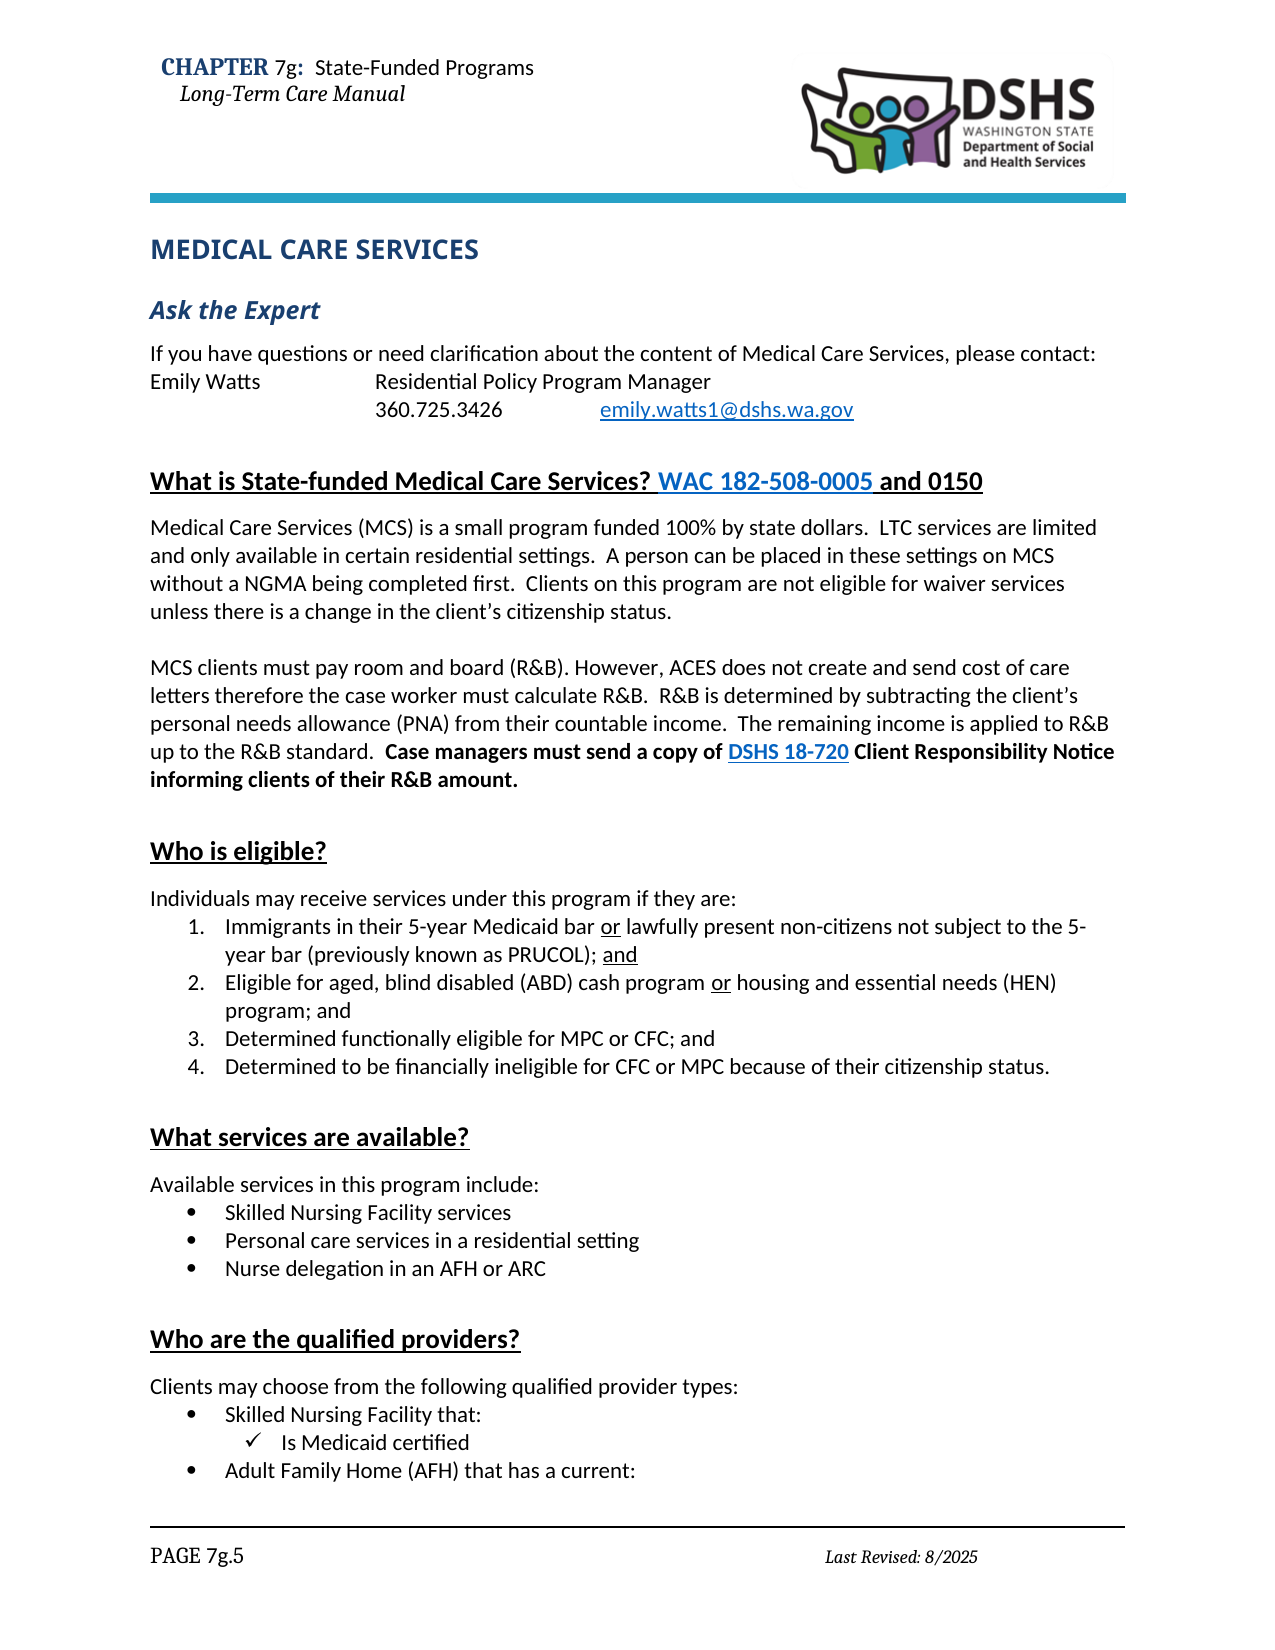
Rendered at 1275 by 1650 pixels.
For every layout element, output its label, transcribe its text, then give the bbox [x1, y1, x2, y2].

list Skilled Nursing Facility services [187, 1198, 1125, 1226]
text Emily Watts Residential Policy Program Manager [150, 367, 1125, 395]
text Medical Care Services (MCS) is a small program funded 100% by state dollars. LTC services are limited and only available in certain residential settings. A person can be placed in these settings on MCS without a NGMA being completed first. Clients on this program are not eligible for waiver services unless there is a change in the client’s citizenship status. [150, 513, 1125, 625]
list Immigrants in their 5-year Medicaid bar or lawfully present non-citizens not subject to the 5-year bar (previously known as PRUCOL); and [187, 912, 1125, 968]
subtitle Who is eligible? [150, 834, 1125, 867]
text If you have questions or need clarification about the content of Medical Care Services, please contact: [150, 339, 1125, 367]
list Adult Family Home (AFH) that has a current: [187, 1456, 1125, 1484]
subtitle Who are the qualified providers? [150, 1323, 1125, 1356]
text Individuals may receive services under this program if they are: [150, 884, 1125, 912]
subtitle Medical Care Services [150, 231, 1125, 267]
text MCS clients must pay room and board (R&B). However, ACES does not create and send cost of care letters therefore the case worker must calculate R&B. R&B is determined by subtracting the client’s personal needs allowance (PNA) from their countable income. The remaining income is applied to R&B up to the R&B standard. Case managers must send a copy of DSHS 18-720 Client Responsibility Notice informing clients of their R&B amount. [150, 653, 1125, 793]
subtitle What is State-funded Medical Care Services? WAC 182-508-0005 and 0150 [150, 464, 1125, 497]
list Eligible for aged, blind disabled (ABD) cash program or housing and essential needs (HEN) program; and [187, 968, 1125, 1024]
list Determined to be financially ineligible for CFC or MPC because of their citizenship status. [187, 1052, 1125, 1080]
text Clients may choose from the following qualified provider types: [150, 1372, 1125, 1400]
list Skilled Nursing Facility that: [187, 1400, 1125, 1428]
text 360.725.3426 emily.watts1@dshs.wa.gov [150, 395, 1125, 423]
subtitle Ask the Expert [150, 292, 1125, 327]
list Determined functionally eligible for MPC or CFC; and [187, 1024, 1125, 1052]
list Is Medicaid certified [244, 1428, 1125, 1456]
list Nurse delegation in an AFH or ARC [187, 1254, 1125, 1282]
picture [791, 52, 1115, 189]
subtitle What services are available? [150, 1120, 1125, 1153]
text Available services in this program include: [150, 1170, 1125, 1198]
list Personal care services in a residential setting [187, 1226, 1125, 1254]
